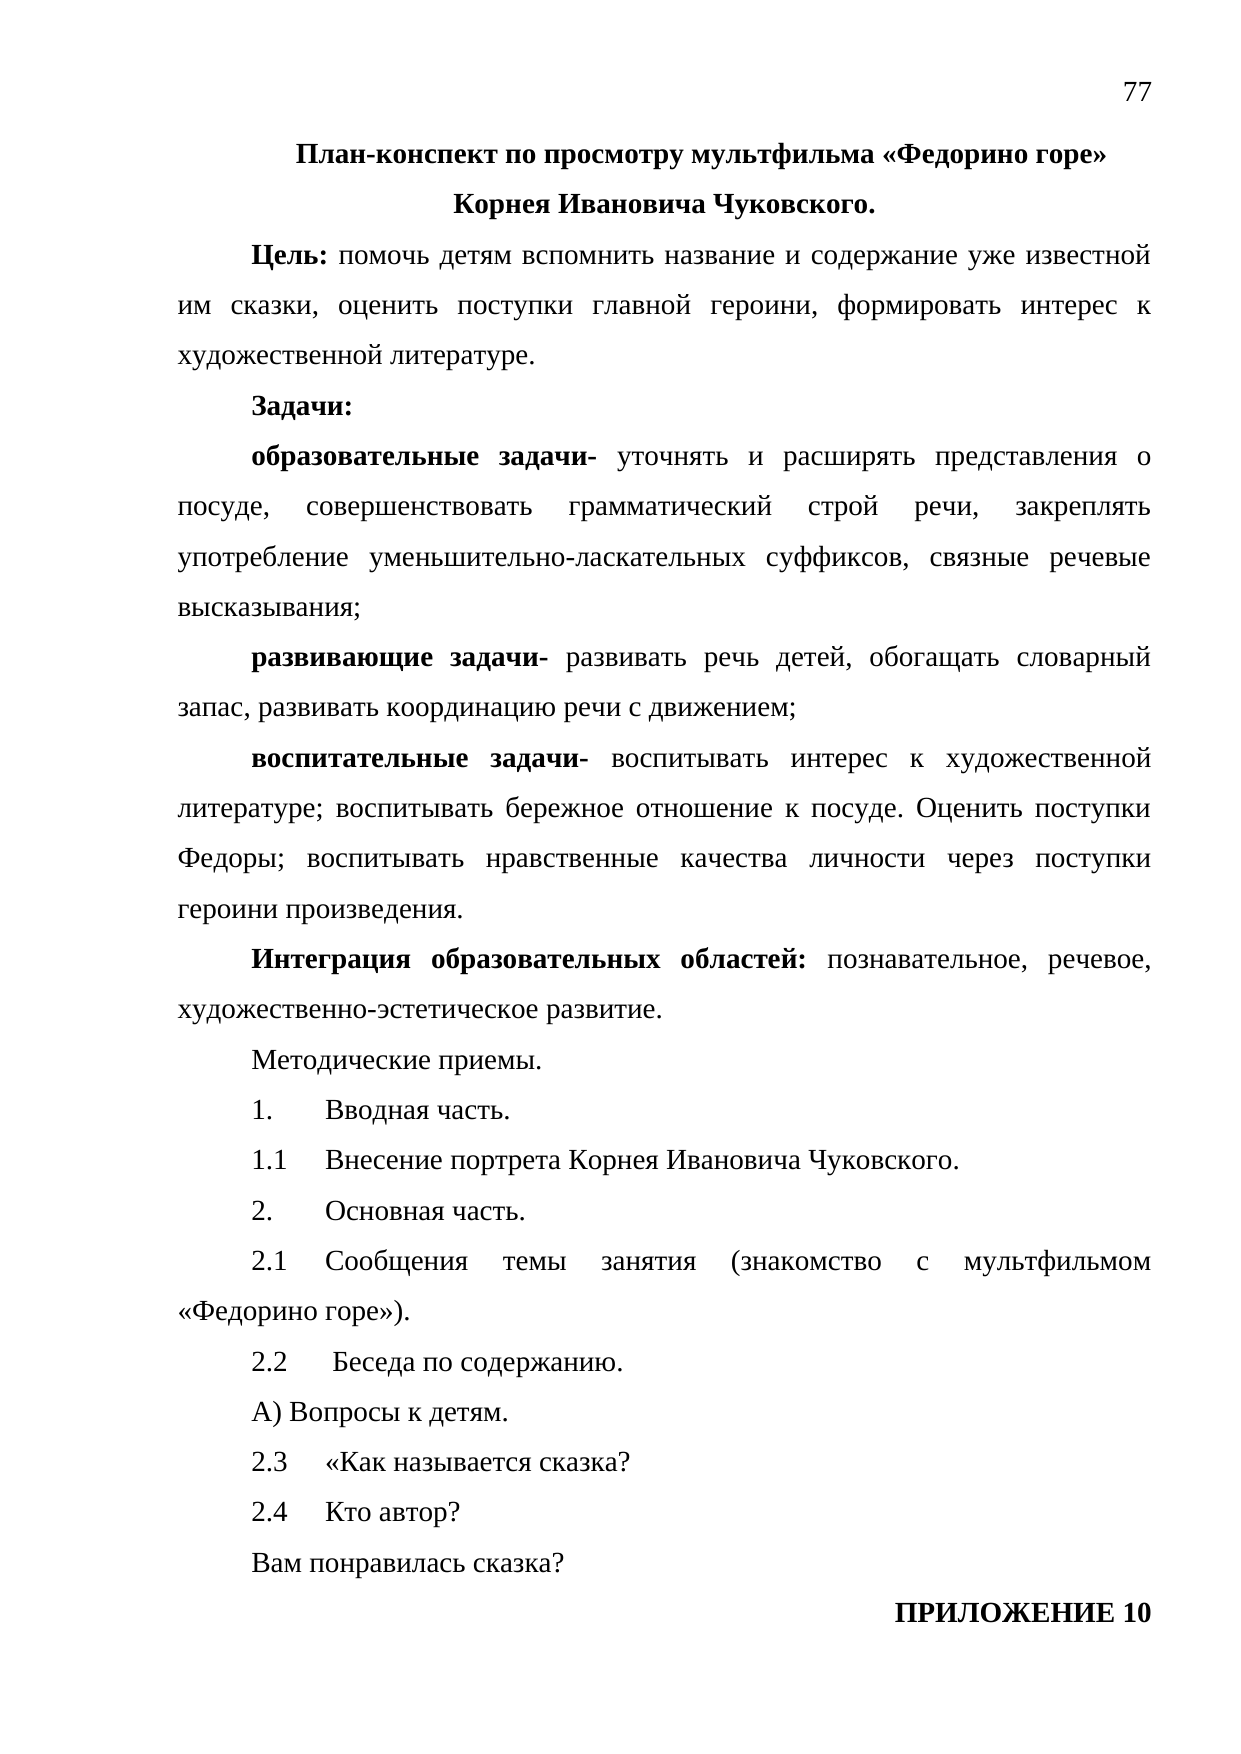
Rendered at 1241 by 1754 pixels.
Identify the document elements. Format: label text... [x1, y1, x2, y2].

list Внесение портрета Корнея Ивановича Чуковского. [177, 1142, 1152, 1176]
list Беседа по содержанию. [177, 1344, 1152, 1377]
text Цель: помочь детям вспомнить название и содержание уже известной им сказки, оценить поступки главной героини, формировать интерес к художественной литературе. [177, 237, 1152, 371]
list Методические приемы. [177, 1042, 1152, 1075]
text План-конспект по просмотру мультфильма «Федорино горе» Корнея Ивановича Чуковского. [177, 136, 1152, 220]
list Сообщения темы занятия (знакомство с мультфильмом «Федорино горе»). [177, 1243, 1152, 1327]
list Основная часть. [177, 1193, 1152, 1226]
text развивающие задачи- развивать речь детей, обогащать словарный запас, развивать координацию речи с движением; [177, 639, 1152, 723]
list ПРИЛОЖЕНИЕ 10 [177, 1595, 1152, 1629]
list А) Вопросы к детям. [177, 1394, 1152, 1427]
text Интеграция образовательных областей: познавательное, речевое, художественно-эстетическое развитие. [177, 941, 1152, 1025]
text образовательные задачи- уточнять и расширять представления о посуде, совершенствовать грамматический строй речи, закреплять употребление уменьшительно-ласкательных суффиксов, связные речевые высказывания; [177, 438, 1152, 622]
list Вам понравилась сказка? [177, 1545, 1152, 1578]
list «Как называется сказка? [177, 1444, 1152, 1478]
list Кто автор? [177, 1494, 1152, 1528]
text Задачи: [177, 388, 1152, 421]
text воспитательные задачи- воспитывать интерес к художественной литературе; воспитывать бережное отношение к посуде. Оценить поступки Федоры; воспитывать нравственные качества личности через поступки героини произведения. [177, 740, 1152, 924]
list Вводная часть. [177, 1092, 1152, 1126]
